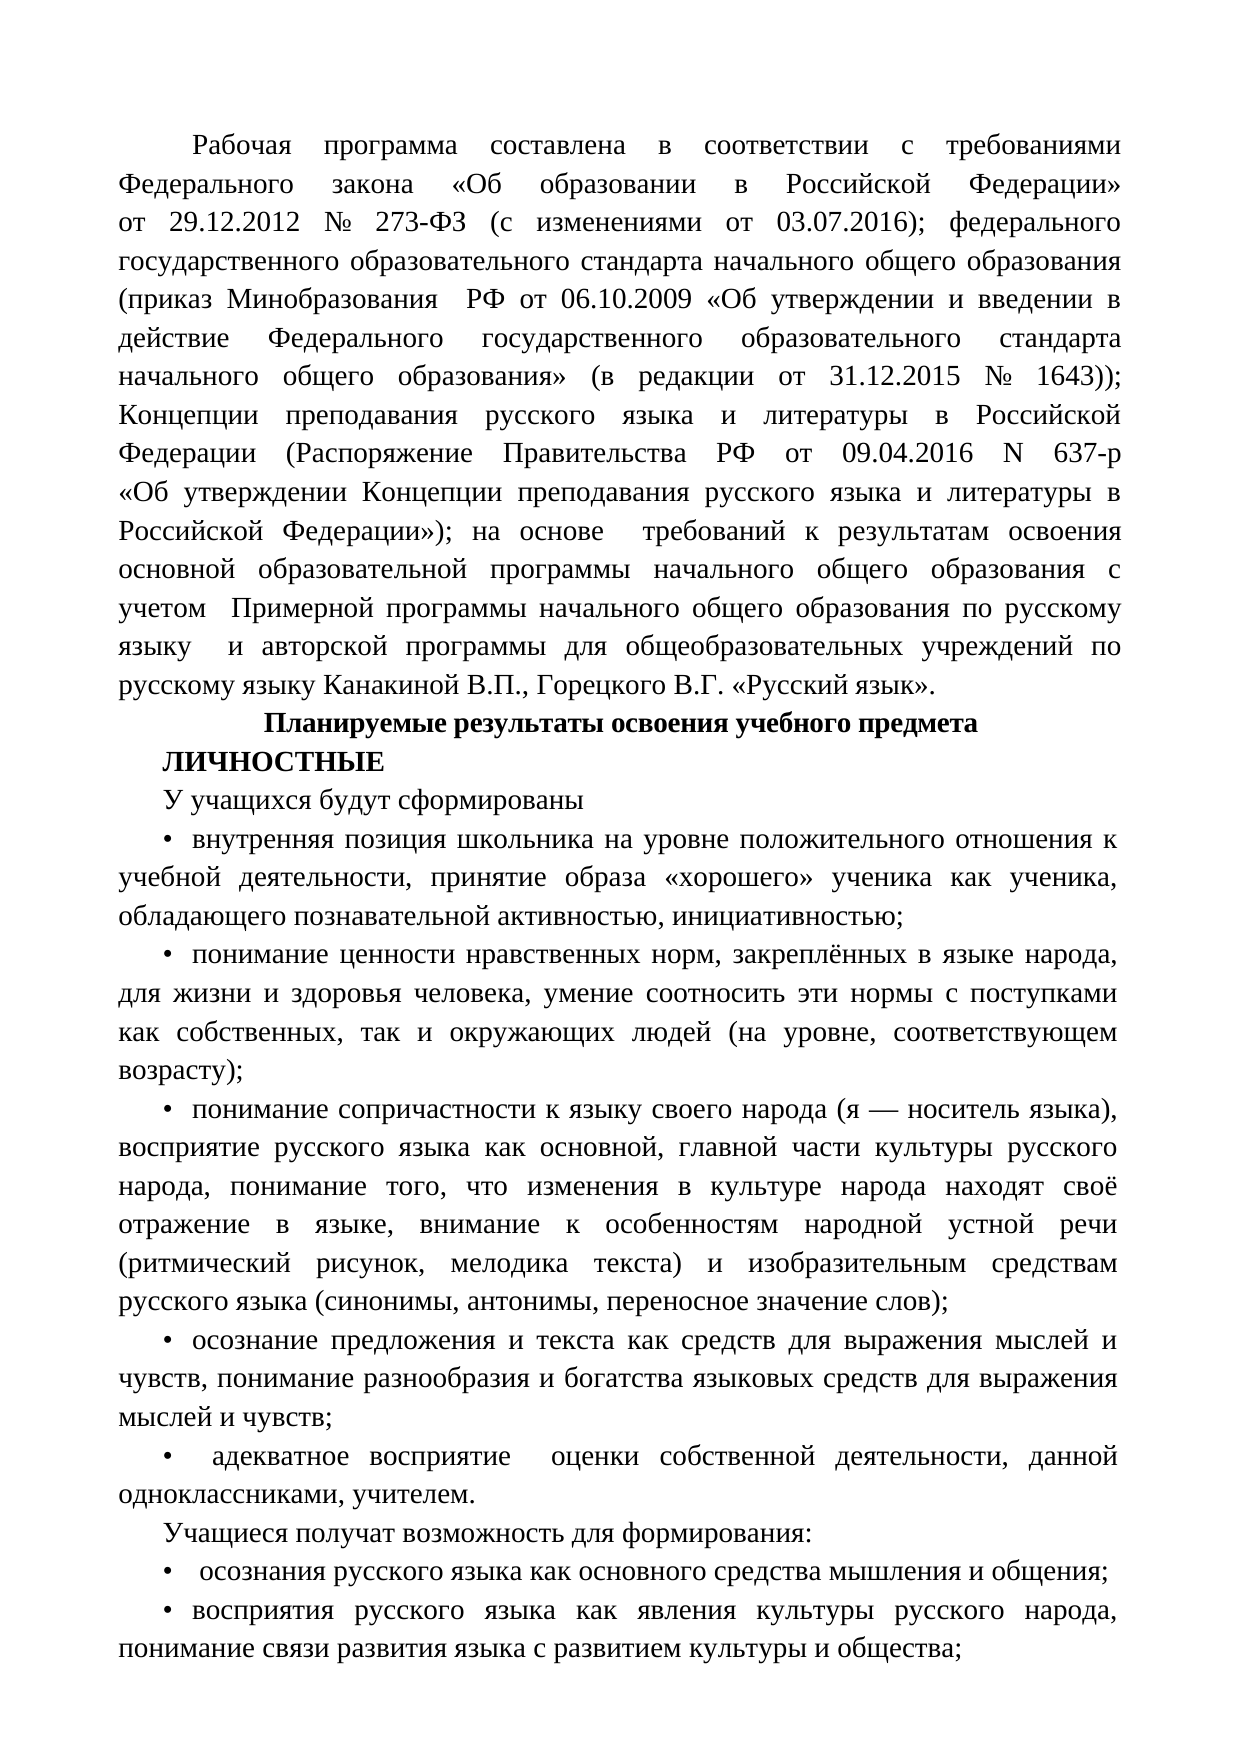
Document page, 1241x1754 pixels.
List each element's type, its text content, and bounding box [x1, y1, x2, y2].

text ЛИЧНОСТНЫЕ [118, 744, 1122, 777]
list понимание ценности нравственных норм, закреплённых в языке народа, для жизни и здоровья человека, умение соотносить эти нормы с поступками как собственных, так и окружающих людей (на уровне, соответствующем возрасту); [118, 937, 1118, 1086]
list восприятия русского языка как явления культуры русского народа, понимание связи развития языка с развитием культуры и общества; [118, 1592, 1118, 1664]
text Рабочая программа составлена в соответствии с требованиями Федерального закона «Об образовании в Российской Федерации» от 29.12.2012 № 273-ФЗ (с изменениями от 03.07.2016); федерального государственного образовательного стандарта начального общего образования (приказ Минобразования РФ от 06.10.2009 «Об утверждении и введении в действие Федерального государственного образовательного стандарта начального общего образования» (в редакции от 31.12.2015 № 1643)); Концепции преподавания русского языка и литературы в Российской Федерации (Распоряжение Правительства РФ от 09.04.2016 N 637-р «Об утверждении Концепции преподавания русского языка и литературы в Российской Федерации»); на основе требований к результатам освоения основной образовательной программы начального общего образования с учетом Примерной программы начального общего образования по русскому языку и авторской программы для общеобразовательных учреждений по русскому языку Канакиной В.П., Горецкого В.Г. «Русский язык». [118, 127, 1122, 700]
text У учащихся будут сформированы [118, 782, 1122, 816]
list осознание предложения и текста как средств для выражения мыслей и чувств, понимание разнообразия и богатства языковых средств для выражения мыслей и чувств; [118, 1322, 1118, 1433]
list понимание сопричастности к языку своего народа (я — носитель языка), восприятие русского языка как основной, главной части культуры русского народа, понимание того, что изменения в культуре народа находят своё отражение в языке, внимание к особенностям народной устной речи (ритмический рисунок, мелодика текста) и изобразительным средствам русского языка (синонимы, антонимы, переносное значение слов); [118, 1091, 1118, 1317]
list адекватное восприятие оценки собственной деятельности, данной одноклассниками, учителем. [118, 1438, 1118, 1510]
list осознания русского языка как основного средства мышления и общения; [118, 1553, 1118, 1587]
list внутренняя позиция школьника на уровне положительного отношения к учебной деятельности, принятие образа «хорошего» ученика как ученика, обладающего познавательной активностью, инициативностью; [118, 821, 1118, 932]
text Учащиеся получат возможность для формирования: [118, 1515, 1122, 1548]
text Планируемые результаты освоения учебного предмета [120, 705, 1122, 739]
